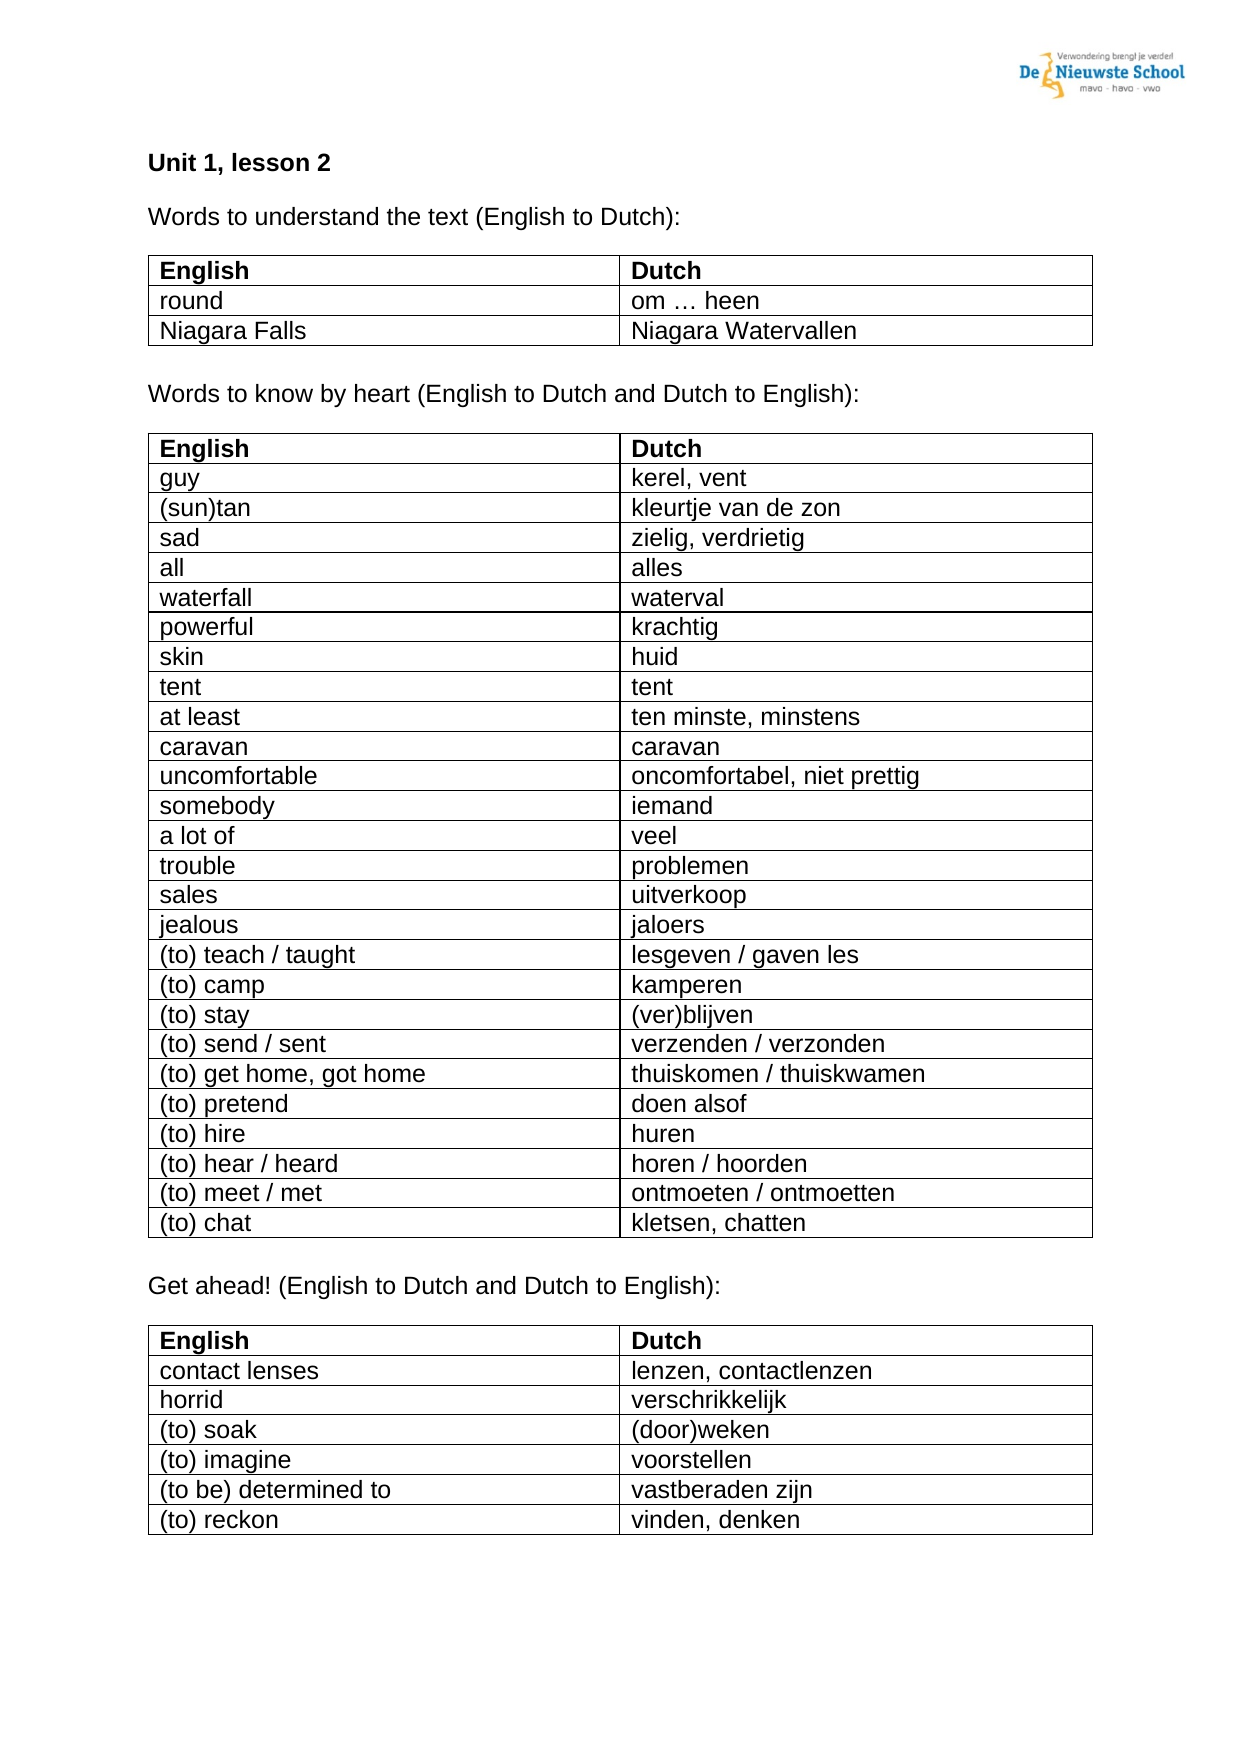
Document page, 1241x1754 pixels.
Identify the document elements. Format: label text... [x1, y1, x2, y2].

table_cell zielig, verdrietig [621, 523, 1092, 552]
table_header English [149, 1326, 619, 1355]
table_cell waterfall [149, 583, 619, 611]
table_cell verschrikkelijk [620, 1386, 1092, 1414]
table_cell round [149, 286, 619, 315]
table_cell (to be) determined to [149, 1475, 619, 1504]
table_cell at least [149, 702, 619, 731]
table_cell iemand [621, 791, 1092, 820]
table_cell huid [621, 642, 1092, 671]
table_cell veel [621, 821, 1092, 850]
table_cell sales [149, 881, 619, 909]
table_cell (to) soak [149, 1415, 619, 1444]
table_cell jealous [149, 910, 619, 939]
table_cell kletsen, chatten [621, 1208, 1092, 1237]
table_cell kleurtje van de zon [621, 493, 1092, 522]
table_cell ontmoeten / ontmoetten [621, 1179, 1092, 1207]
table_cell problemen [621, 851, 1092, 879]
table_header Dutch [620, 1326, 1092, 1355]
table_header English [149, 256, 619, 285]
table_cell tent [621, 672, 1092, 701]
table_cell (to) imagine [149, 1445, 619, 1474]
table_cell (ver)blijven [621, 1000, 1092, 1028]
table_cell (to) stay [149, 1000, 619, 1028]
table_cell (to) hire [149, 1119, 619, 1148]
table_cell voorstellen [620, 1445, 1092, 1474]
table_cell kerel, vent [621, 464, 1092, 492]
text Words to understand the text (English to Dutch): [148, 201, 1093, 230]
table_cell lenzen, contactlenzen [620, 1356, 1092, 1384]
table_cell contact lenses [149, 1356, 619, 1384]
table_cell (to) reckon [149, 1505, 619, 1533]
table_cell sad [149, 523, 619, 552]
table_cell (to) chat [149, 1208, 619, 1237]
table_cell caravan [149, 732, 619, 760]
table_cell guy [149, 464, 619, 492]
text Get ahead! (English to Dutch and Dutch to English): [148, 1238, 1093, 1300]
table_cell verzenden / verzonden [621, 1030, 1092, 1058]
table_cell alles [621, 553, 1092, 582]
table_cell (to) send / sent [149, 1030, 619, 1058]
table_cell (to) meet / met [149, 1179, 619, 1207]
table_cell (to) pretend [149, 1089, 619, 1118]
table_header Dutch [621, 434, 1092, 462]
table_cell Niagara Watervallen [620, 316, 1092, 345]
table_cell caravan [621, 732, 1092, 760]
table_cell trouble [149, 851, 619, 879]
text Words to know by heart (English to Dutch and Dutch to English): [148, 346, 1093, 407]
table_cell (to) get home, got home [149, 1059, 619, 1088]
table_cell a lot of [149, 821, 619, 850]
table_cell uncomfortable [149, 761, 619, 790]
table_cell vastberaden zijn [620, 1475, 1092, 1504]
table_cell ten minste, minstens [621, 702, 1092, 731]
table_cell (to) teach / taught [149, 940, 619, 969]
table_cell om … heen [620, 286, 1092, 315]
table_cell (to) camp [149, 970, 619, 999]
text Unit 1, lesson 2 [148, 148, 1093, 176]
table_cell doen alsof [621, 1089, 1092, 1118]
table_cell jaloers [621, 910, 1092, 939]
table_header Dutch [620, 256, 1092, 285]
table_cell horen / hoorden [621, 1149, 1092, 1177]
table_cell oncomfortabel, niet prettig [621, 761, 1092, 790]
table_cell thuiskomen / thuiskwamen [621, 1059, 1092, 1088]
table_cell tent [149, 672, 619, 701]
table_cell skin [149, 642, 619, 671]
table_cell (door)weken [620, 1415, 1092, 1444]
table_cell huren [621, 1119, 1092, 1148]
table_cell uitverkoop [621, 881, 1092, 909]
table_cell all [149, 553, 619, 582]
table_cell horrid [149, 1386, 619, 1414]
table_cell (to) hear / heard [149, 1149, 619, 1177]
table_cell vinden, denken [620, 1505, 1092, 1533]
table_cell krachtig [621, 613, 1092, 641]
table_cell powerful [149, 613, 619, 641]
table_cell Niagara Falls [149, 316, 619, 345]
table_cell (sun)tan [149, 493, 619, 522]
table_cell waterval [621, 583, 1092, 611]
table_cell somebody [149, 791, 619, 820]
table_cell lesgeven / gaven les [621, 940, 1092, 969]
picture [1016, 42, 1187, 105]
table_cell kamperen [621, 970, 1092, 999]
table_header English [149, 434, 619, 462]
